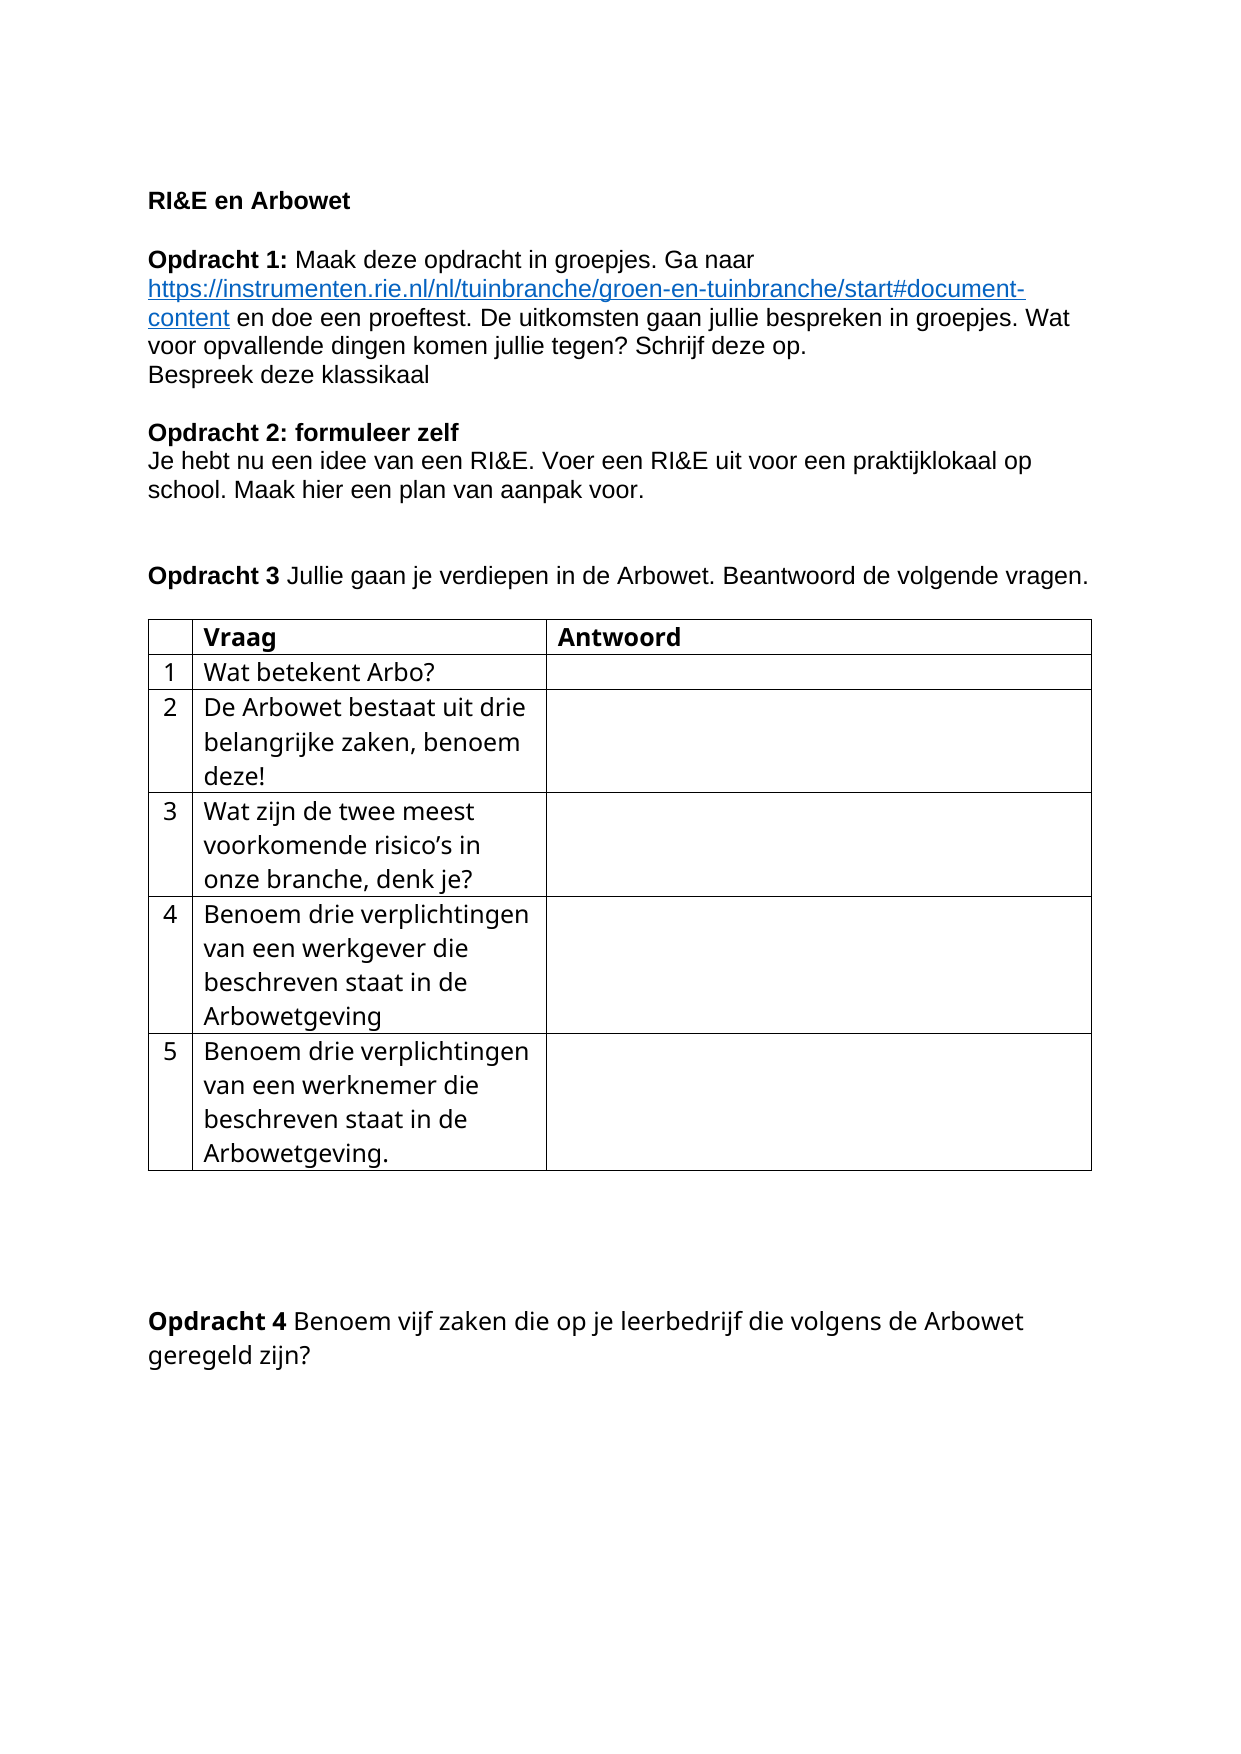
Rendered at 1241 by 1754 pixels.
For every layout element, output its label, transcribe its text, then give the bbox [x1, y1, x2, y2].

table_cell De Arbowet bestaat uit drie belangrijke zaken, benoem deze! [193, 690, 546, 792]
subtitle RI&E en Arbowet [148, 186, 1093, 214]
table_cell 4 [149, 897, 192, 1033]
table_cell Benoem drie verplichtingen van een werknemer die beschreven staat in de Arbowetgeving. [193, 1034, 546, 1170]
table_header Antwoord [547, 620, 1091, 654]
table_cell [547, 655, 1091, 689]
table_cell [547, 793, 1091, 896]
text Opdracht 3 Jullie gaan je verdiepen in de Arbowet. Beantwoord de volgende vragen. [148, 561, 1093, 590]
table_header Vraag [193, 620, 546, 654]
table_cell 5 [149, 1034, 192, 1170]
table_cell [547, 897, 1091, 1033]
text Opdracht 1: Maak deze opdracht in groepjes. Ga naar https://instrumenten.rie.nl/nl/tuinbranche/groen-en-tuinbranche/start#document-content en doe een proeftest. De uitkomsten gaan jullie bespreken in groepjes. Wat voor opvallende dingen komen jullie tegen? Schrijf deze op. [148, 245, 1093, 360]
text Opdracht 4 Benoem vijf zaken die op je leerbedrijf die volgens de Arbowet geregeld zijn? [148, 1304, 1093, 1372]
table_header [149, 620, 192, 654]
text Bespreek deze klassikaal [148, 360, 1093, 389]
text Opdracht 2: formuleer zelf [148, 418, 1093, 446]
table_cell Benoem drie verplichtingen van een werkgever die beschreven staat in de Arbowetgeving [193, 897, 546, 1033]
table_cell 1 [149, 655, 192, 689]
table_cell [547, 1034, 1091, 1170]
text Je hebt nu een idee van een RI&E. Voer een RI&E uit voor een praktijklokaal op school. Maak hier een plan van aanpak voor. [148, 446, 1093, 504]
table_cell Wat betekent Arbo? [193, 655, 546, 689]
table_cell Wat zijn de twee meest voorkomende risico’s in onze branche, denk je? [193, 793, 546, 896]
table_cell 3 [149, 793, 192, 896]
table_cell [547, 690, 1091, 792]
table_cell 2 [149, 690, 192, 792]
